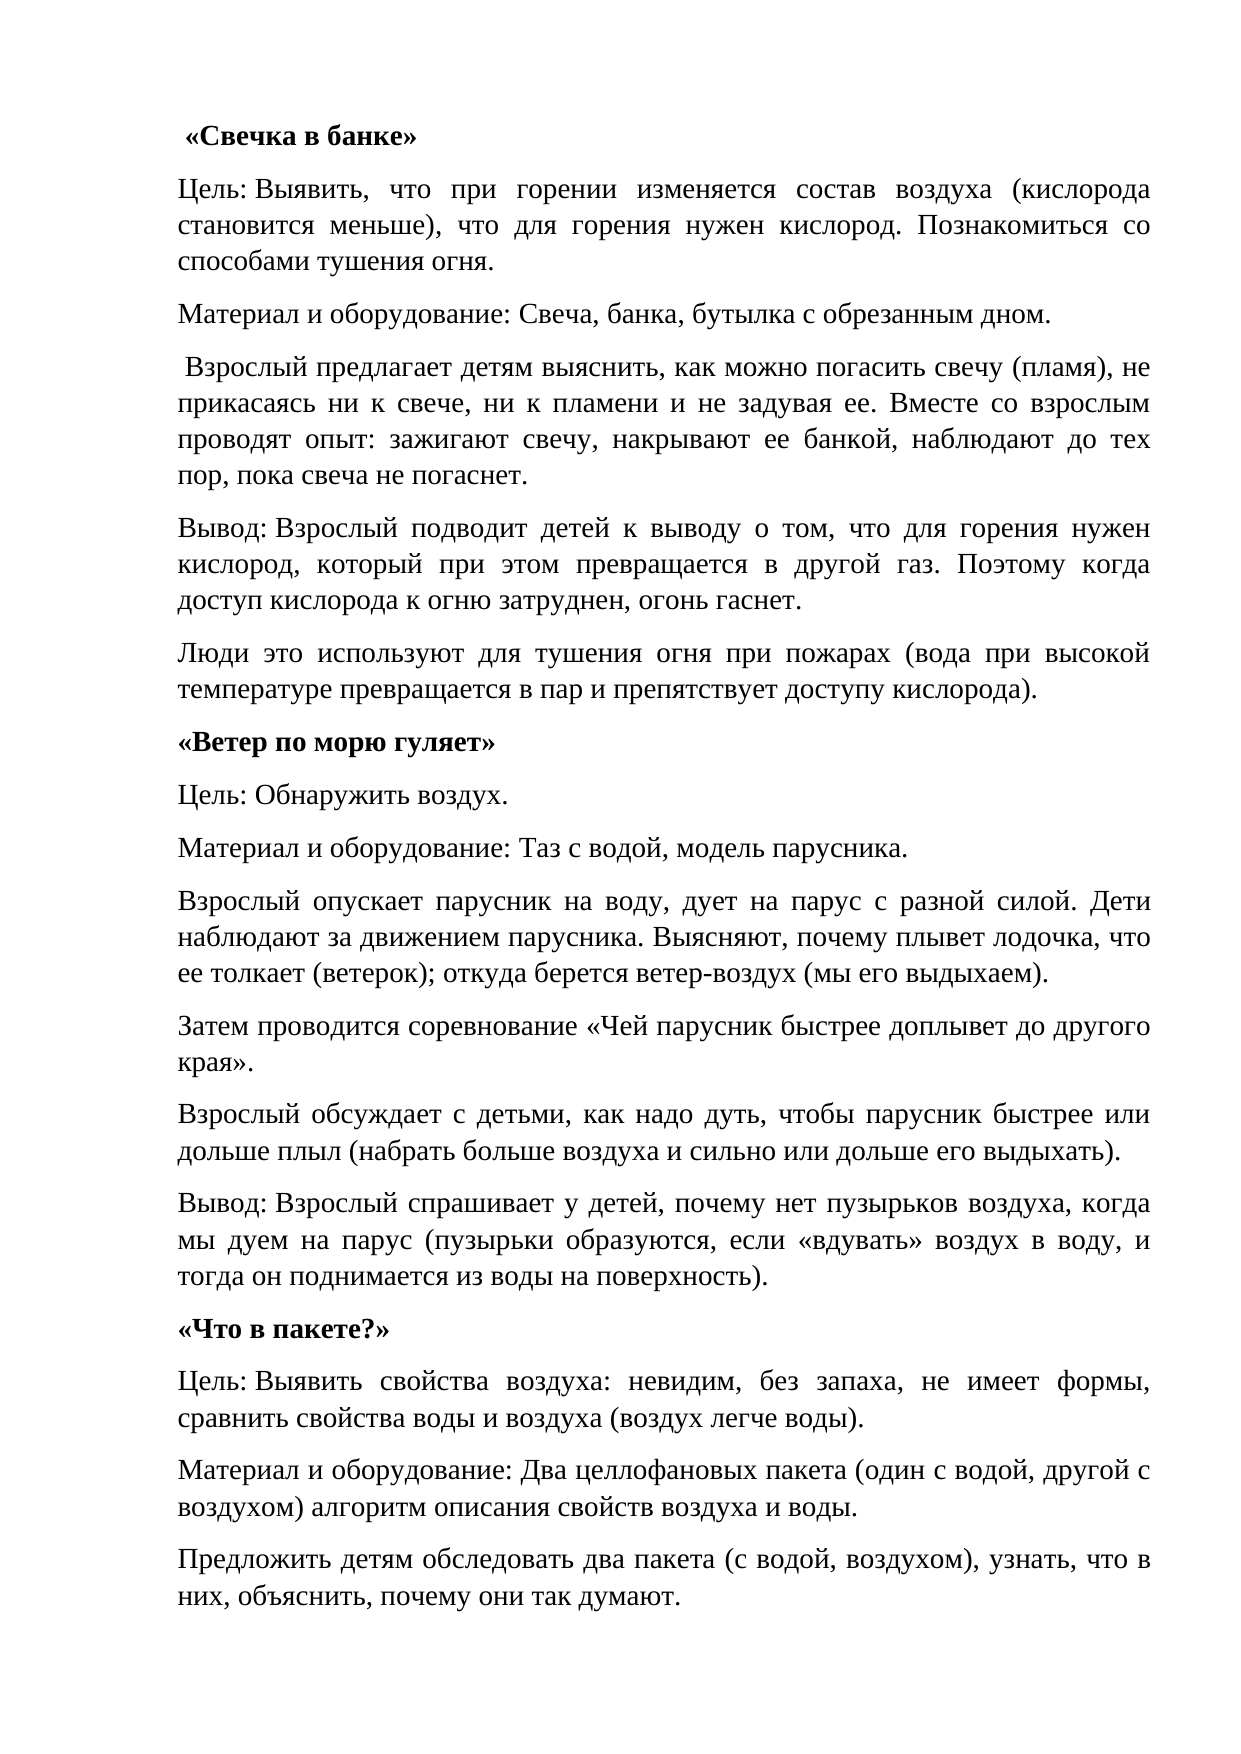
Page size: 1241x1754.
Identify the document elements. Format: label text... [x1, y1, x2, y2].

text Люди это используют для тушения огня при пожарах (вода при высокой температуре превращается в пар и препятствует доступу кислорода). [177, 635, 1152, 705]
text Материал и оборудование: Свеча, банка, бутылка с обрезанным дном. [177, 296, 1152, 329]
text Материал и оборудование: Два целлофановых пакета (один с водой, другой с воздухом) алгоритм описания свойств воздуха и воды. [177, 1452, 1152, 1522]
text Затем проводится соревнование «Чей парусник быстрее доплывет до другого края». [177, 1008, 1152, 1077]
text Материал и оборудование: Таз с водой, модель парусника. [177, 830, 1152, 863]
text Цель: Выявить свойства воздуха: невидим, без запаха, не имеет формы, сравнить свойства воды и воздуха (воздух легче воды). [177, 1363, 1152, 1433]
text Взрослый опускает парусник на воду, дует на парус с разной силой. Дети наблюдают за движением парусника. Выясняют, почему плывет лодочка, что ее толкает (ветерок); откуда берется ветер-воздух (мы его выдыхаем). [177, 883, 1152, 988]
text «Свечка в банке» [177, 118, 1152, 152]
text Вывод: Взрослый спрашивает у детей, почему нет пузырьков воздуха, когда мы дуем на парус (пузырьки образуются, если «вдувать» воздух в воду, и тогда он поднимается из воды на поверхность). [177, 1186, 1152, 1291]
text Предложить детям обследовать два пакета (с водой, воздухом), узнать, что в них, объяснить, почему они так думают. [177, 1541, 1152, 1611]
text «Ветер по морю гуляет» [177, 724, 1152, 758]
text Цель: Обнаружить воздух. [177, 777, 1152, 811]
text «Что в пакете?» [177, 1311, 1152, 1344]
text Взрослый предлагает детям выяснить, как можно погасить свечу (пламя), не прикасаясь ни к свече, ни к пламени и не задувая ее. Вместе со взрослым проводят опыт: зажигают свечу, накрывают ее банкой, наблюдают до тех пор, пока свеча не погаснет. [177, 349, 1152, 491]
text Взрослый обсуждает с детьми, как надо дуть, чтобы парусник быстрее или дольше плыл (набрать больше воздуха и сильно или дольше его выдыхать). [177, 1097, 1152, 1166]
text Вывод: Взрослый подводит детей к выводу о том, что для горения нужен кислород, который при этом превращается в другой газ. Поэтому когда доступ кислорода к огню затруднен, огонь гаснет. [177, 510, 1152, 616]
text Цель: Выявить, что при горении изменяется состав воздуха (кислорода становится меньше), что для горения нужен кислород. Познакомиться со способами тушения огня. [177, 171, 1152, 277]
